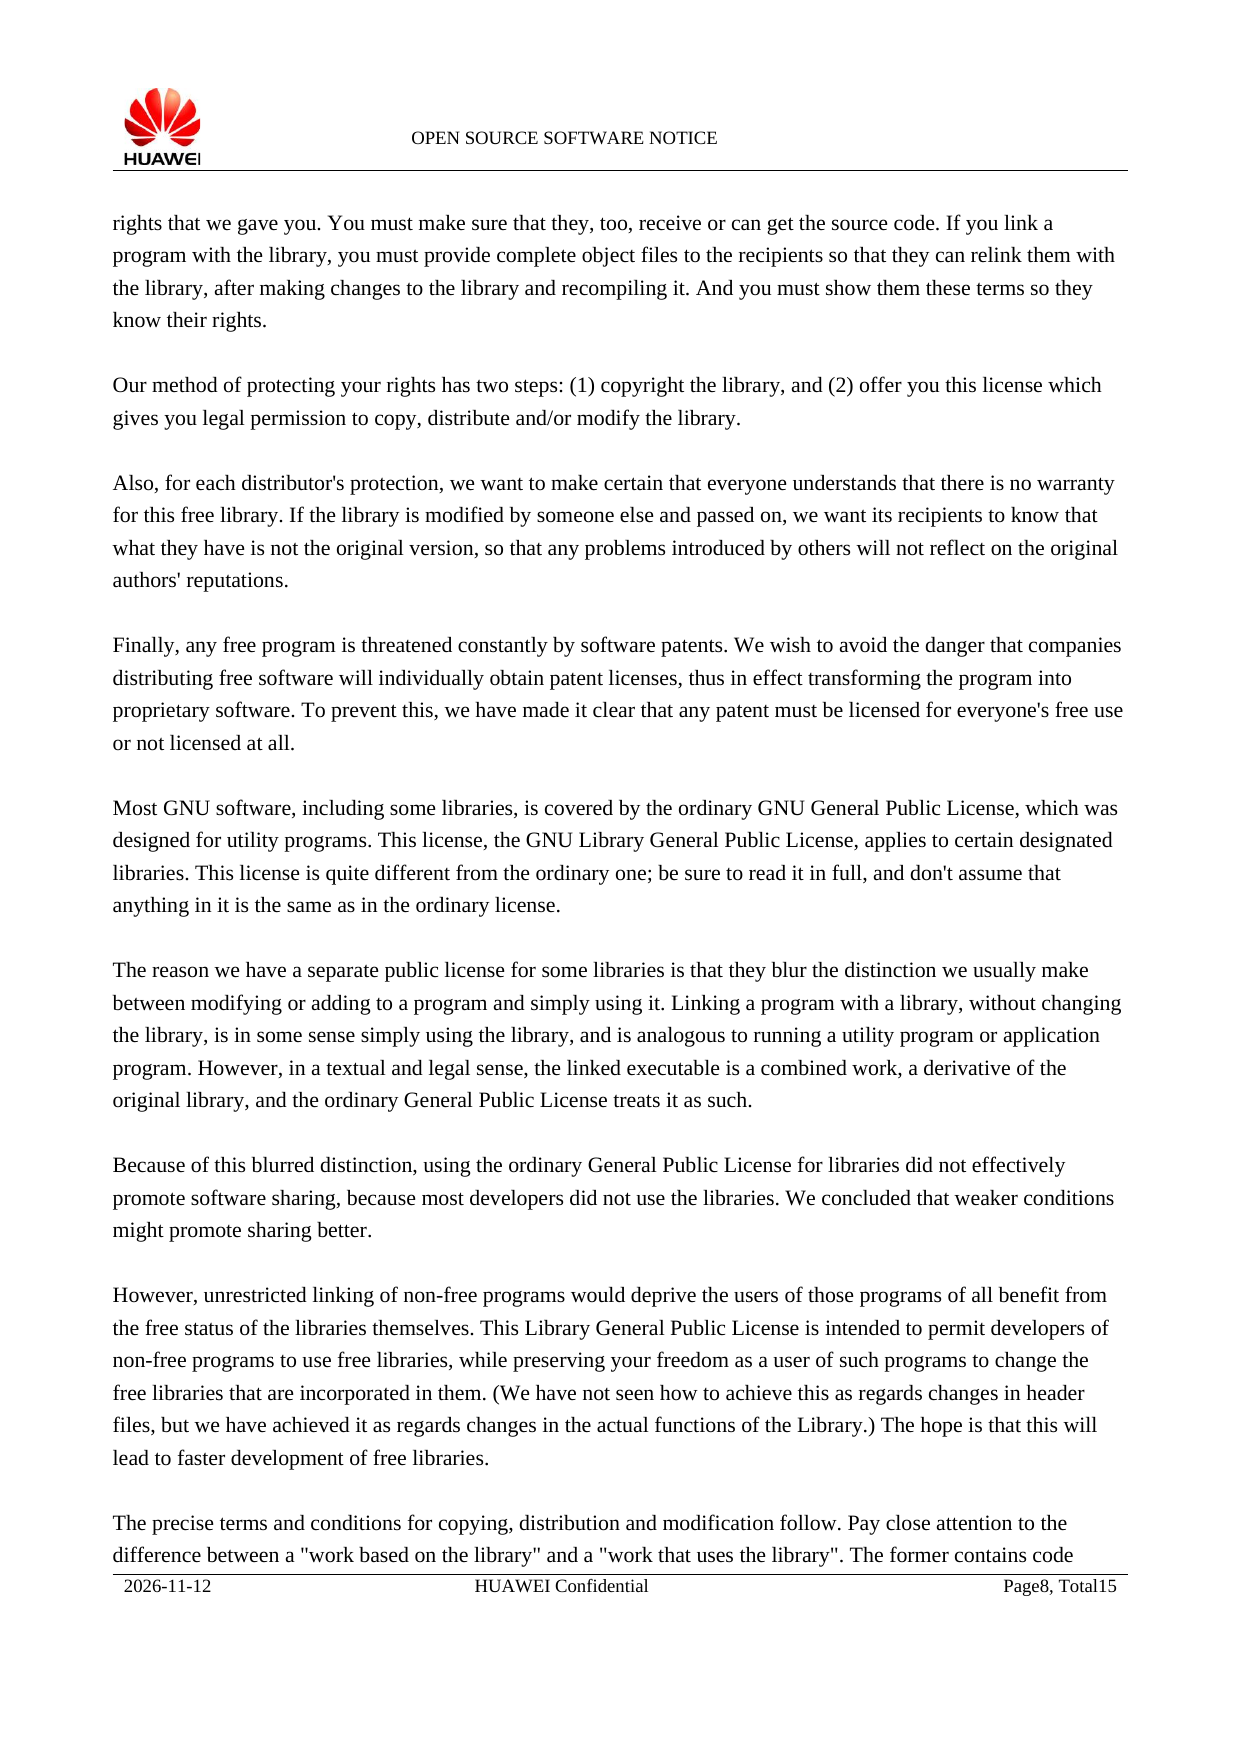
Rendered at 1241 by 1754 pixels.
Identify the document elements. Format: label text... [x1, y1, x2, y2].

picture [124, 88, 201, 165]
